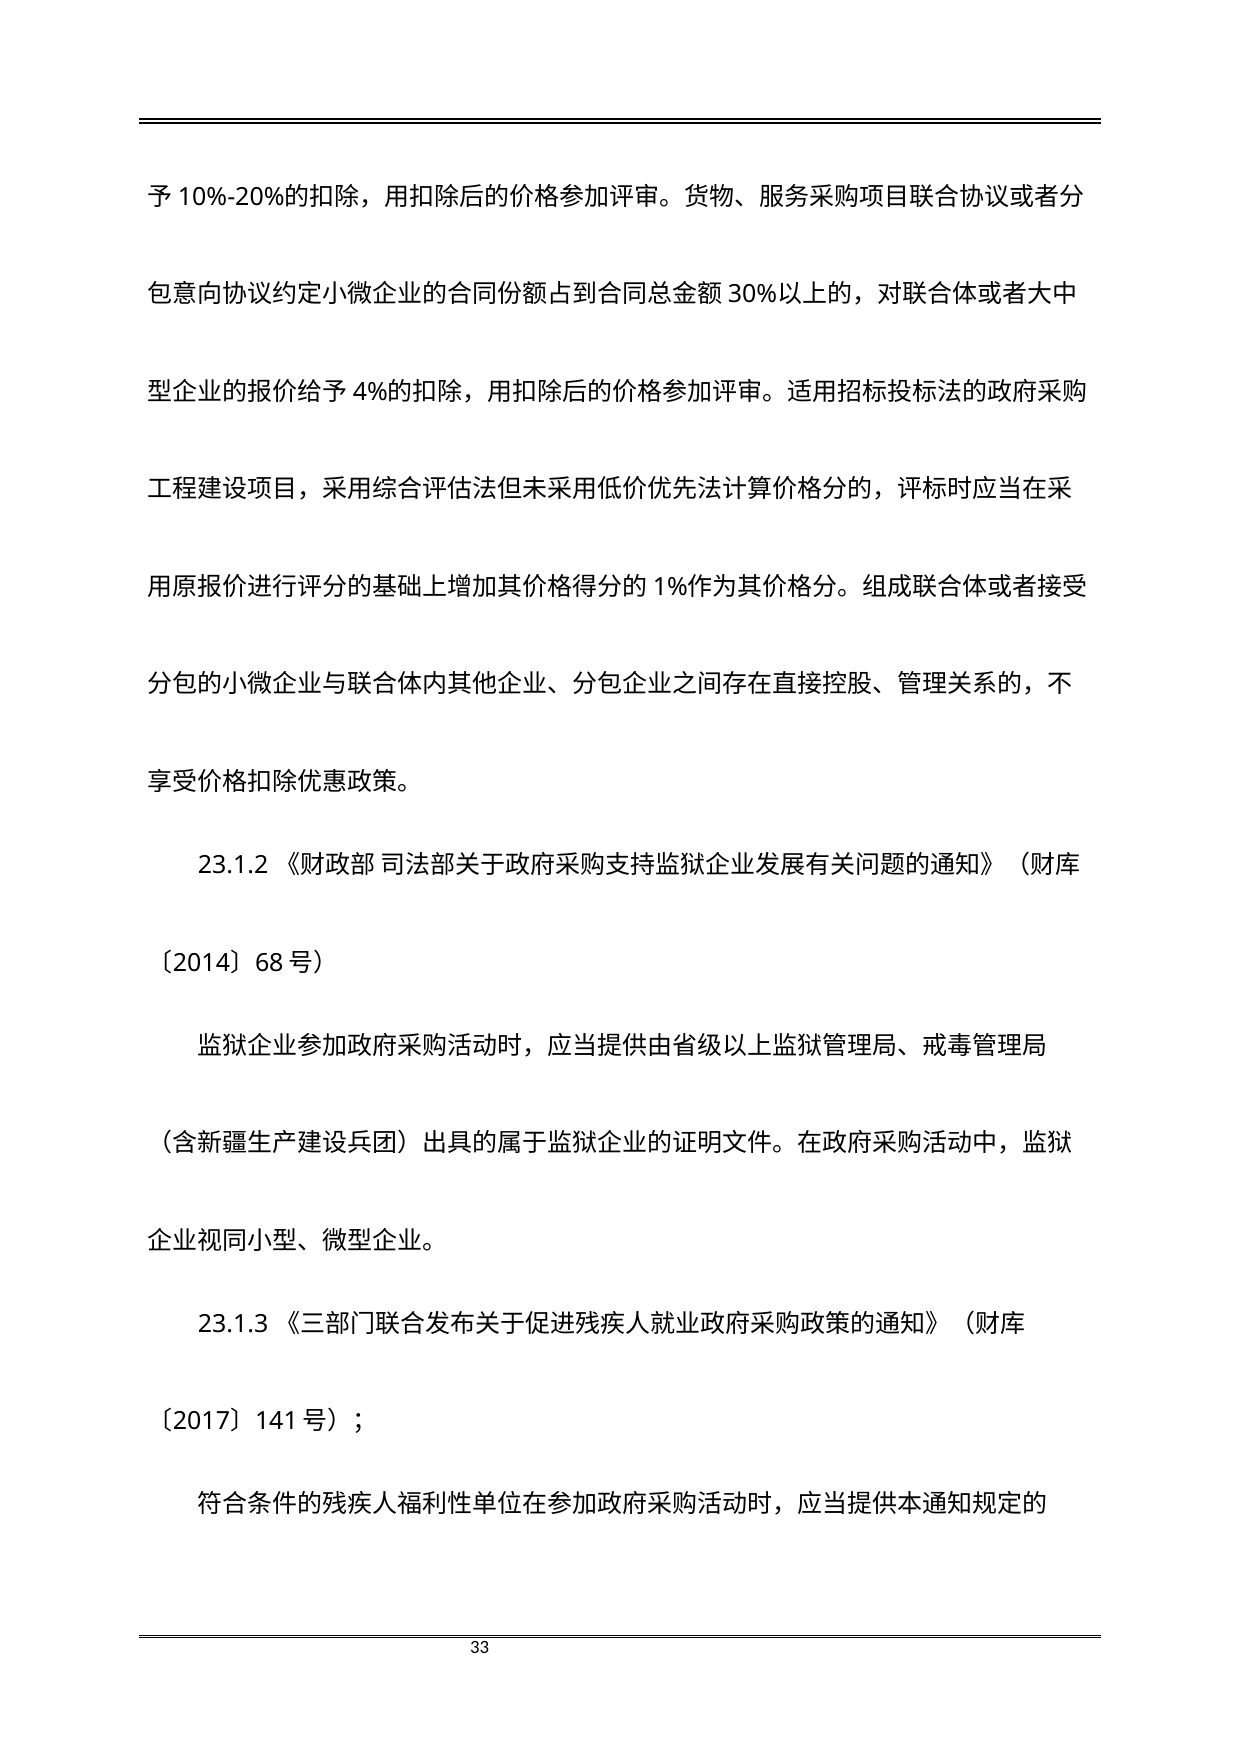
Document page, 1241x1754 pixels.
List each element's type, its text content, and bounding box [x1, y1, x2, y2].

text 23.1.3 《三部门联合发布关于促进残疾人就业政府采购政策的通知》（财库〔2017〕141号）； [148, 1289, 1093, 1451]
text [148, 162, 1093, 812]
text 23.1.2 《财政部 司法部关于政府采购支持监狱企业发展有关问题的通知》（财库〔2014〕68号） [148, 830, 1093, 993]
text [148, 1469, 1093, 1534]
text 监狱企业参加政府采购活动时，应当提供由省级以上监狱管理局、戒毒管理局（含新疆生产建设兵团）出具的属于监狱企业的证明文件。在政府采购活动中，监狱企业视同小型、微型企业。 [148, 1011, 1093, 1271]
